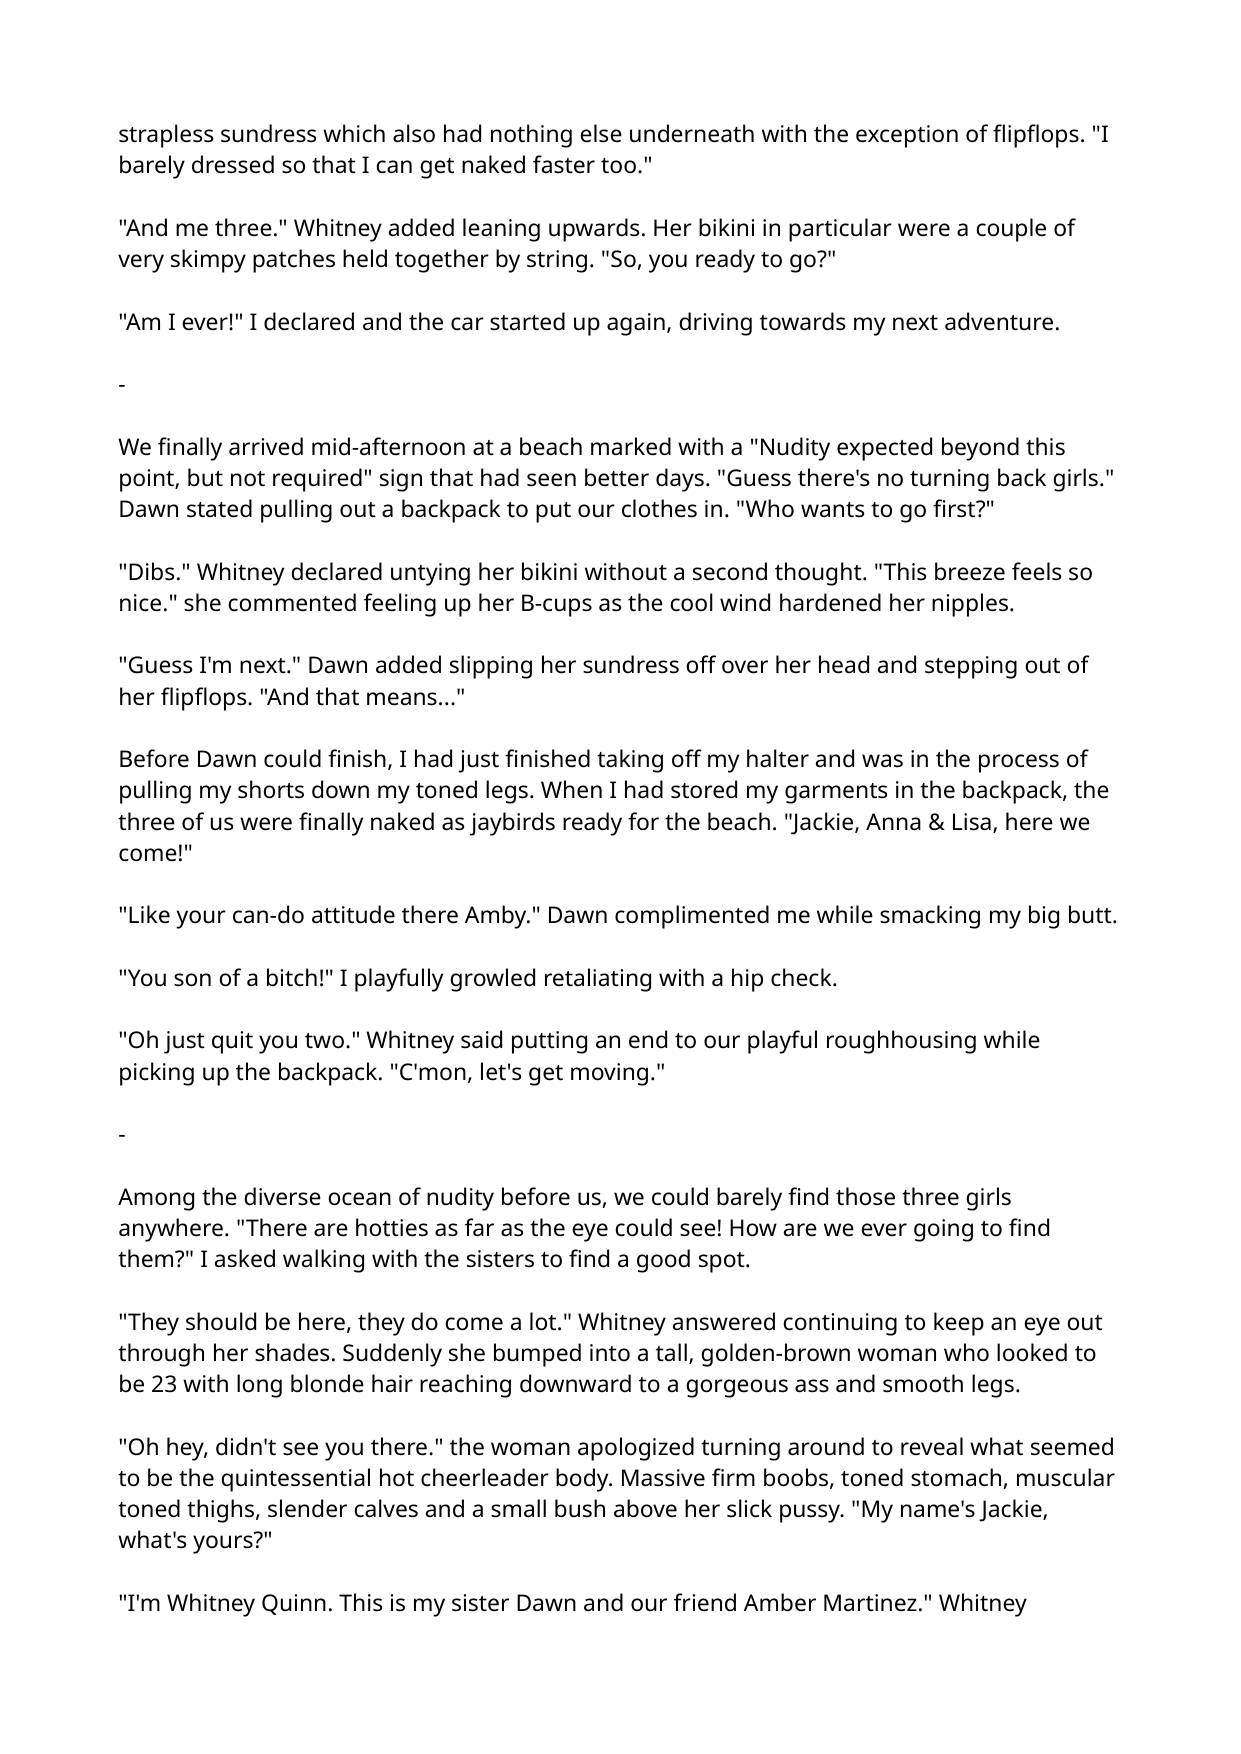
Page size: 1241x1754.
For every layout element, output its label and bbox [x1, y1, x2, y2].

text [118, 118, 1122, 1618]
